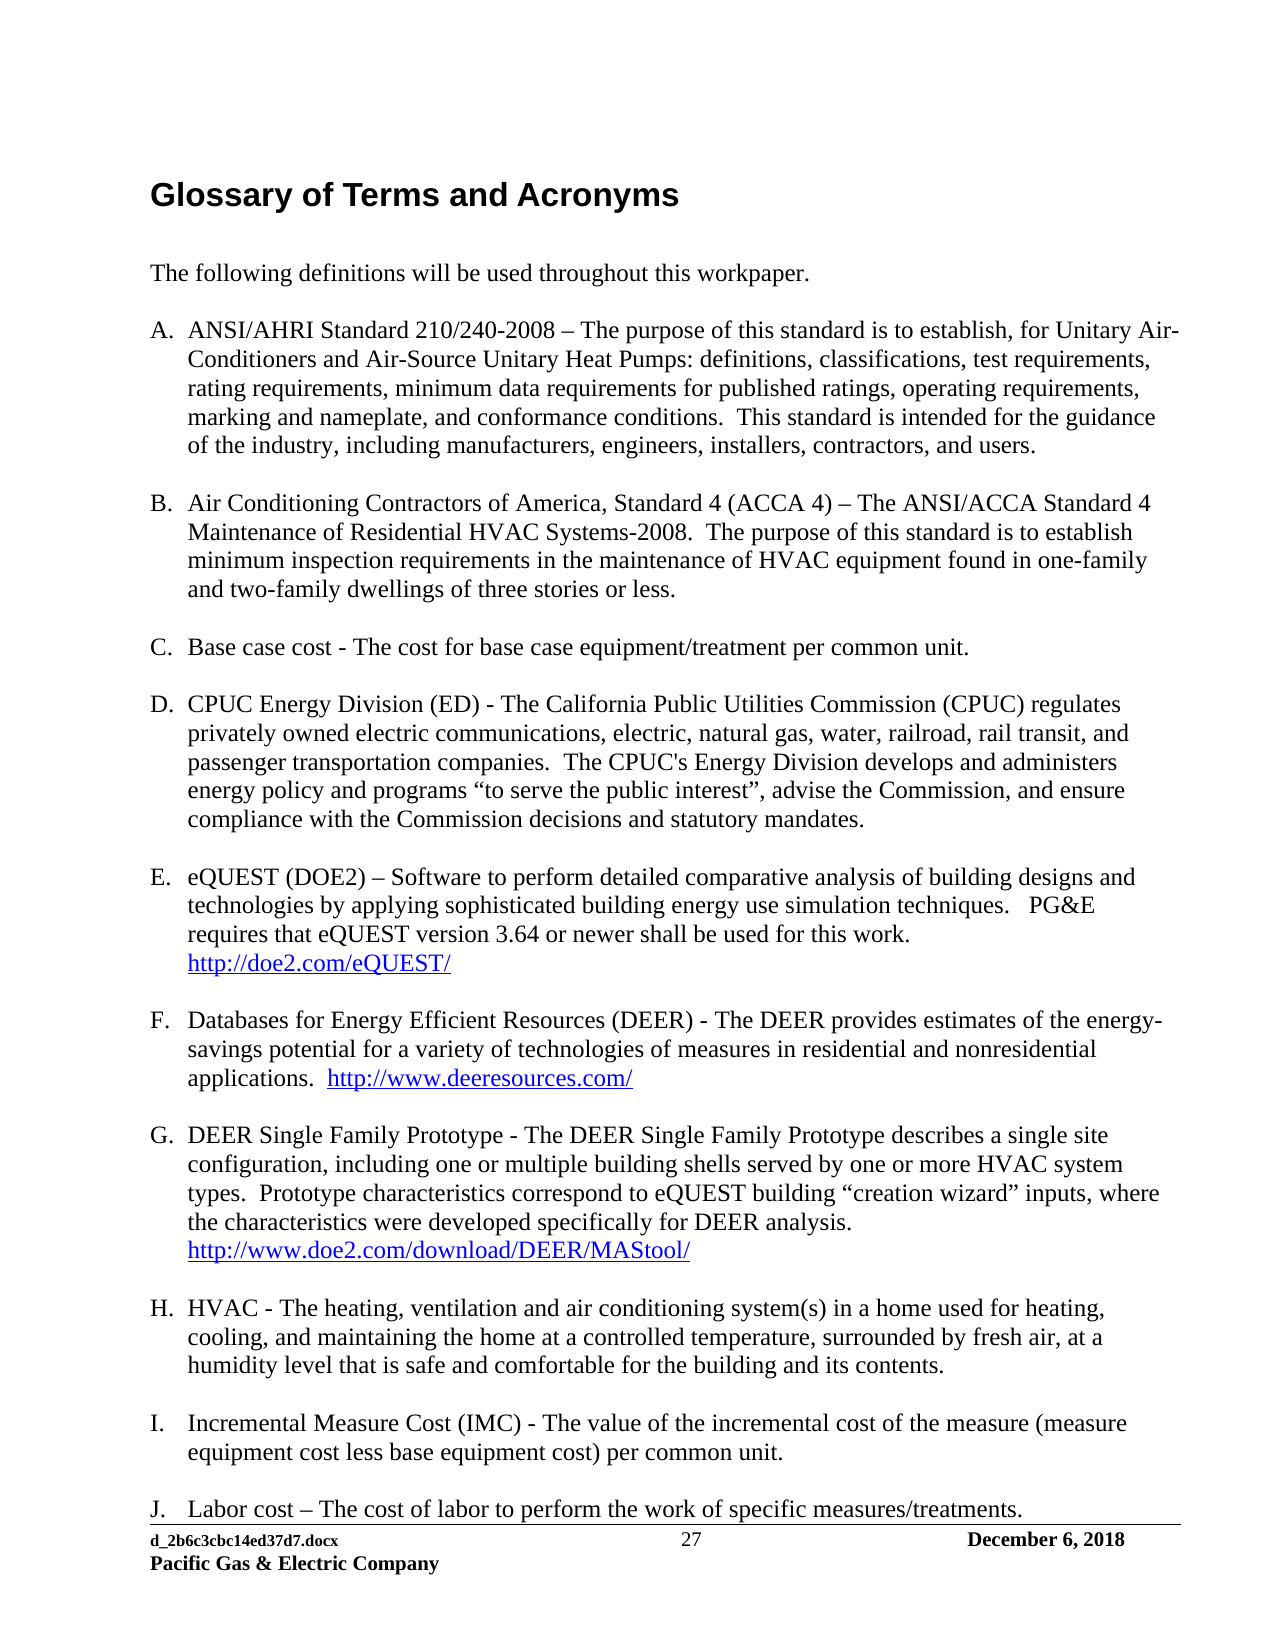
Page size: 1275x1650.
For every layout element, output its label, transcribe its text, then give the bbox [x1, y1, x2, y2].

list ANSI/AHRI Standard 210/240-2008 – The purpose of this standard is to establish, for Unitary Air-Conditioners and Air-Source Unitary Heat Pumps: definitions, classifications, test requirements, rating requirements, minimum data requirements for published ratings, operating requirements, marking and nameplate, and conformance conditions. This standard is intended for the guidance of the industry, including manufacturers, engineers, installers, contractors, and users. [150, 316, 1181, 459]
text http://doe2.com/eQUEST/ [150, 948, 1181, 977]
list Air Conditioning Contractors of America, Standard 4 (ACCA 4) – The ANSI/ACCA Standard 4 Maintenance of Residential HVAC Systems-2008. The purpose of this standard is to establish minimum inspection requirements in the maintenance of HVAC equipment found in one-family and two-family dwellings of three stories or less. [150, 488, 1181, 603]
list Labor cost – The cost of labor to perform the work of specific measures/treatments. [150, 1494, 1181, 1523]
text The following definitions will be used throughout this workpaper. [150, 258, 1181, 287]
list CPUC Energy Division (ED) - The California Public Utilities Commission (CPUC) regulates privately owned electric communications, electric, natural gas, water, railroad, rail transit, and passenger transportation companies. The CPUC's Energy Division develops and administers energy policy and programs “to serve the public interest”, advise the Commission, and ensure compliance with the Commission decisions and statutory mandates. [150, 689, 1181, 833]
list HVAC - The heating, ventilation and air conditioning system(s) in a home used for heating, cooling, and maintaining the home at a controlled temperature, surrounded by fresh air, at a humidity level that is safe and comfortable for the building and its contents. [150, 1293, 1181, 1379]
list Base case cost - The cost for base case equipment/treatment per common unit. [150, 632, 1181, 661]
list DEER Single Family Prototype - The DEER Single Family Prototype describes a single site configuration, including one or multiple building shells served by one or more HVAC system types. Prototype characteristics correspond to eQUEST building “creation wizard” inputs, where the characteristics were developed specifically for DEER analysis. http://www.doe2.com/download/DEER/MAStool/ [150, 1121, 1181, 1264]
subtitle Glossary of Terms and Acronyms [150, 175, 1181, 213]
list Databases for Energy Efficient Resources (DEER) - The DEER provides estimates of the energy-savings potential for a variety of technologies of measures in residential and nonresidential applications. http://www.deeresources.com/ [150, 1006, 1181, 1092]
list Incremental Measure Cost (IMC) - The value of the incremental cost of the measure (measure equipment cost less base equipment cost) per common unit. [150, 1408, 1181, 1466]
list eQUEST (DOE2) – Software to perform detailed comparative analysis of building designs and technologies by applying sophisticated building energy use simulation techniques. PG&E requires that eQUEST version 3.64 or newer shall be used for this work. [150, 862, 1181, 948]
